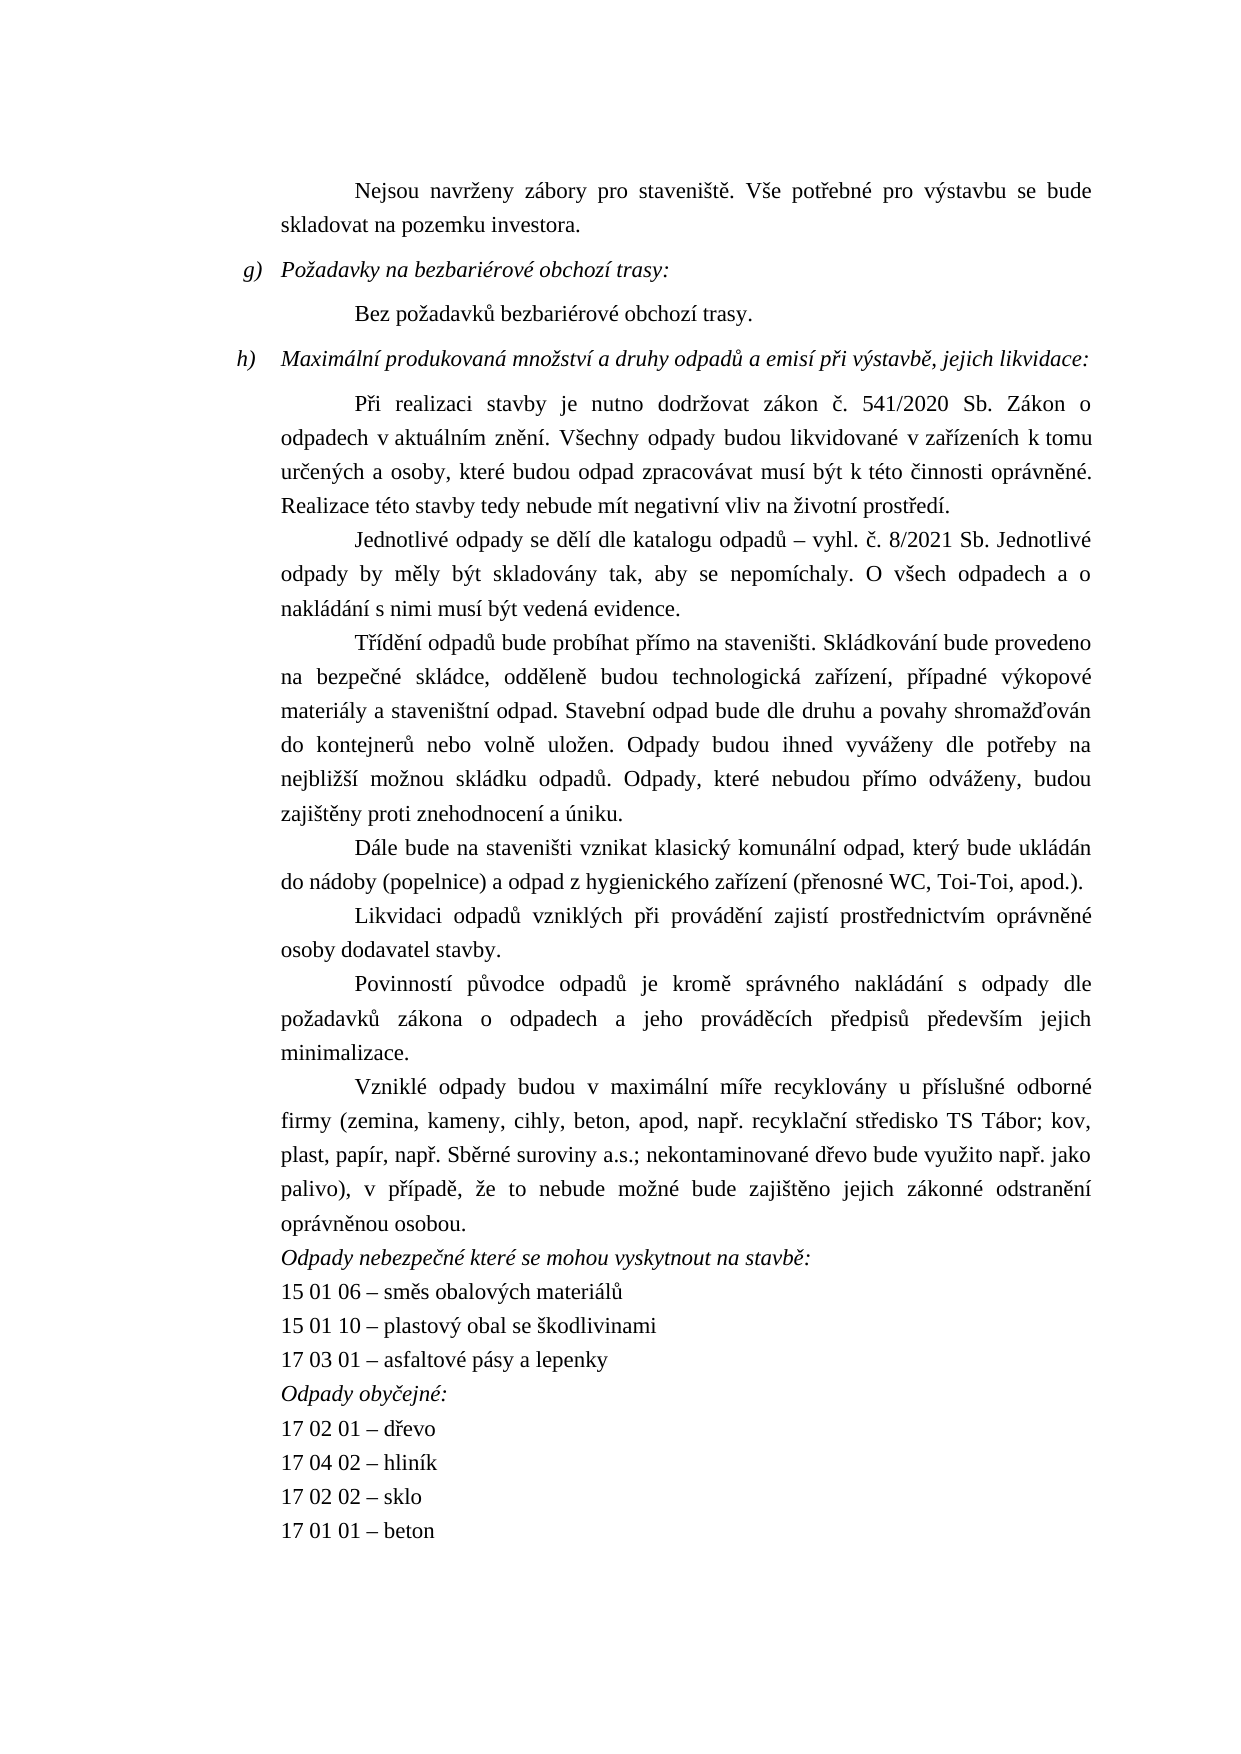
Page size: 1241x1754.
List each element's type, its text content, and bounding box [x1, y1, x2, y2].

text Při realizaci stavby je nutno dodržovat zákon č. 541/2020 Sb. Zákon o odpadech v aktuálním znění. Všechny odpady budou likvidované v zařízeních k tomu určených a osoby, které budou odpad zpracovávat musí být k této činnosti oprávněné. Realizace této stavby tedy nebude mít negativní vliv na životní prostředí. [281, 390, 1092, 518]
text Povinností původce odpadů je kromě správného nakládání s odpady dle požadavků zákona o odpadech a jeho prováděcích předpisů především jejich minimalizace. [281, 971, 1092, 1065]
text Vzniklé odpady budou v maximální míře recyklovány u příslušné odborné firmy (zemina, kameny, cihly, beton, apod, např. recyklační středisko TS Tábor; kov, plast, papír, např. Sběrné suroviny a.s.; nekontaminované dřevo bude využito např. jako palivo), v případě, že to nebude možné bude zajištěno jejich zákonné odstranění oprávněnou osobou. [281, 1073, 1092, 1236]
list Maximální produkovaná množství a druhy odpadů a emisí při výstavbě, jejich likvidace: [236, 345, 1092, 371]
text Třídění odpadů bude probíhat přímo na staveništi. Skládkování bude provedeno na bezpečné skládce, odděleně budou technologická zařízení, případné výkopové materiály a staveništní odpad. Stavební odpad bude dle druhu a povahy shromažďován do kontejnerů nebo volně uložen. Odpady budou ihned vyváženy dle potřeby na nejbližší možnou skládku odpadů. Odpady, které nebudou přímo odváženy, budou zajištěny proti znehodnocení a úniku. [281, 629, 1092, 826]
text Odpady obyčejné: [207, 1381, 1092, 1407]
text 15 01 10 – plastový obal se škodlivinami [207, 1312, 1092, 1338]
text 17 04 02 – hliník [207, 1449, 1092, 1475]
text 17 02 02 – sklo [207, 1483, 1092, 1509]
text 17 02 01 – dřevo [207, 1415, 1092, 1441]
text Jednotlivé odpady se dělí dle katalogu odpadů – vyhl. č. 8/2021 Sb. Jednotlivé odpady by měly být skladovány tak, aby se nepomíchaly. O všech odpadech a o nakládání s nimi musí být vedená evidence. [281, 526, 1092, 621]
text Dále bude na staveništi vznikat klasický komunální odpad, který bude ukládán do nádoby (popelnice) a odpad z hygienického zařízení (přenosné WC, Toi-Toi, apod.). [281, 834, 1092, 894]
list Požadavky na bezbariérové obchozí trasy: [243, 256, 1092, 282]
text Likvidaci odpadů vzniklých při provádění zajistí prostřednictvím oprávněné osoby dodavatel stavby. [281, 902, 1092, 963]
text Bez požadavků bezbariérové obchozí trasy. [281, 301, 1092, 327]
text 15 01 06 – směs obalových materiálů [207, 1278, 1092, 1304]
text 17 01 01 – beton [207, 1517, 1092, 1543]
text Nejsou navrženy zábory pro staveniště. Vše potřebné pro výstavbu se bude skladovat na pozemku investora. [281, 177, 1092, 238]
text 17 03 01 – asfaltové pásy a lepenky [207, 1346, 1092, 1373]
text Odpady nebezpečné které se mohou vyskytnout na stavbě: [207, 1244, 1092, 1270]
